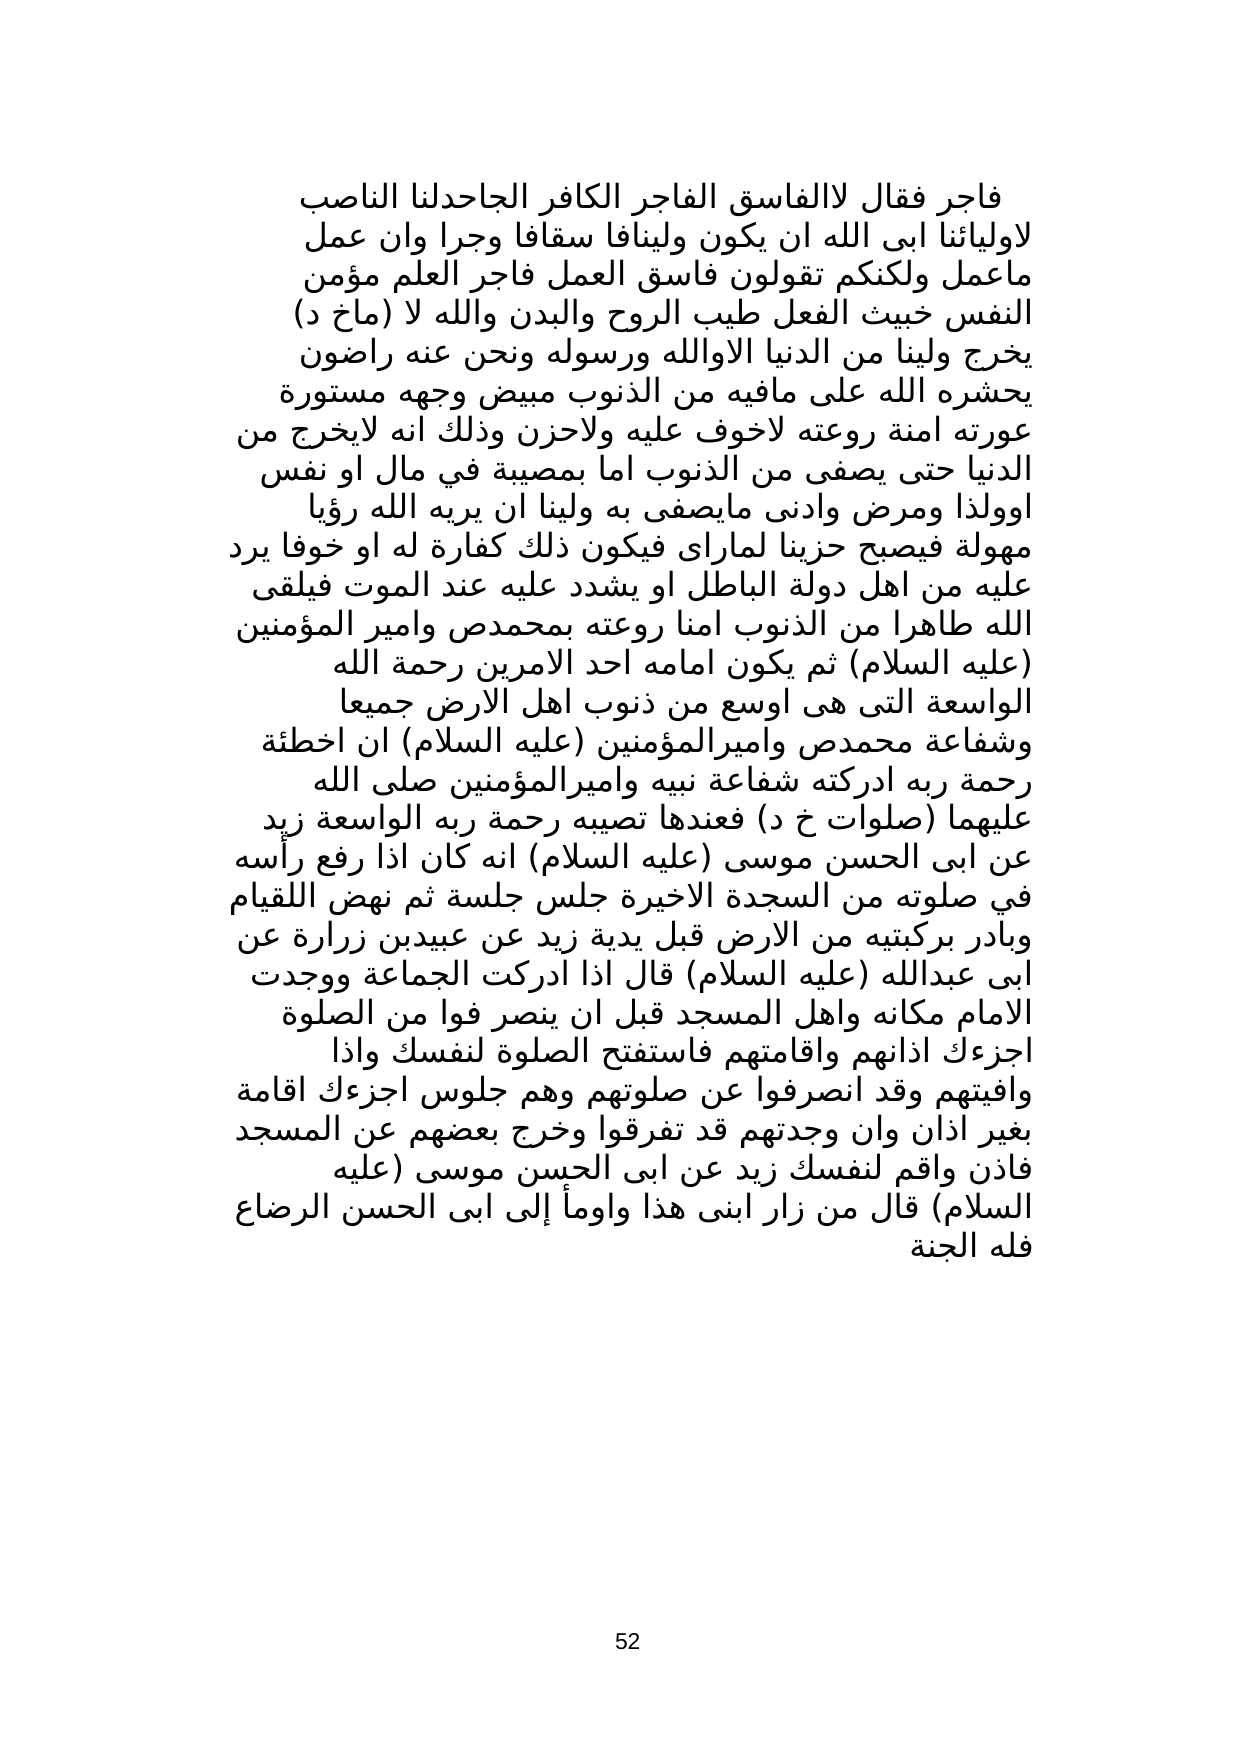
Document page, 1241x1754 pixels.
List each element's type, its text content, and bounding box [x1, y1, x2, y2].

text فاجر فقال لاالفاسق الفاجر الكافر الجاحدلنا الناصب لاوليائنا ابى الله ان يكون ولينافا سقافا وجرا وان عمل ماعمل ولكنكم تقولون فاسق العمل فاجر العلم مؤمن النفس خبيث الفعل طيب الروح والبدن والله لا (ماخ د) يخرج ولينا من الدنيا الاوالله ورسوله ونحن عنه راضون يحشره الله على مافيه من الذنوب مبيض وجهه مستورة عورته امنة روعته لاخوف عليه ولاحزن وذلك انه لايخرج من الدنيا حتى يصفى من الذنوب اما بمصيبة في مال او نفس اوولذا ومرض وادنى مايصفى به ولينا ان يريه الله رؤيا مهولة فيصبح حزينا لماراى فيكون ذلك كفارة له او خوفا يرد عليه من اهل دولة الباطل او يشدد عليه عند الموت فيلقى الله طاهرا من الذنوب امنا روعته بمحمدص وامير المؤمنين (علیه السلام) ثم يكون امامه احد الامرين رحمة الله الواسعة التى هى اوسع من ذنوب اهل الارض جميعا وشفاعة محمدص واميرالمؤمنين (علیه السلام) ان اخطئة رحمة ربه ادركته شفاعة نبيه واميرالمؤمنين صلى الله عليهما (صلوات خ د) فعندها تصيبه رحمة ربه الواسعة زيد عن ابى الحسن موسى (علیه السلام) انه كان اذا رفع رأسه في صلوته من السجدة الاخيرة جلس جلسة ثم نهض اللقيام وبادر بركبتيه من الارض قبل يدية زيد عن عبيدبن زرارة عن ابى عبدالله (علیه السلام) قال اذا ادركت الجماعة ووجدت الامام مكانه واهل المسجد قبل ان ينصر فوا من الصلوة اجزء‌ك اذانهم واقامتهم فاستفتح الصلوة لنفسك واذا وافيتهم وقد انصرفوا عن صلوتهم وهم جلوس اجزء‌ك اقامة بغير اذان وان وجدتهم قد تفرقوا وخرج بعضهم عن المسجد فاذن واقم لنفسك زيد عن ابى الحسن موسى (علیه السلام) قال من زار ابنى هذا واومأ إلى ابى الحسن الرضاع فله الجنة [222, 177, 1033, 1265]
